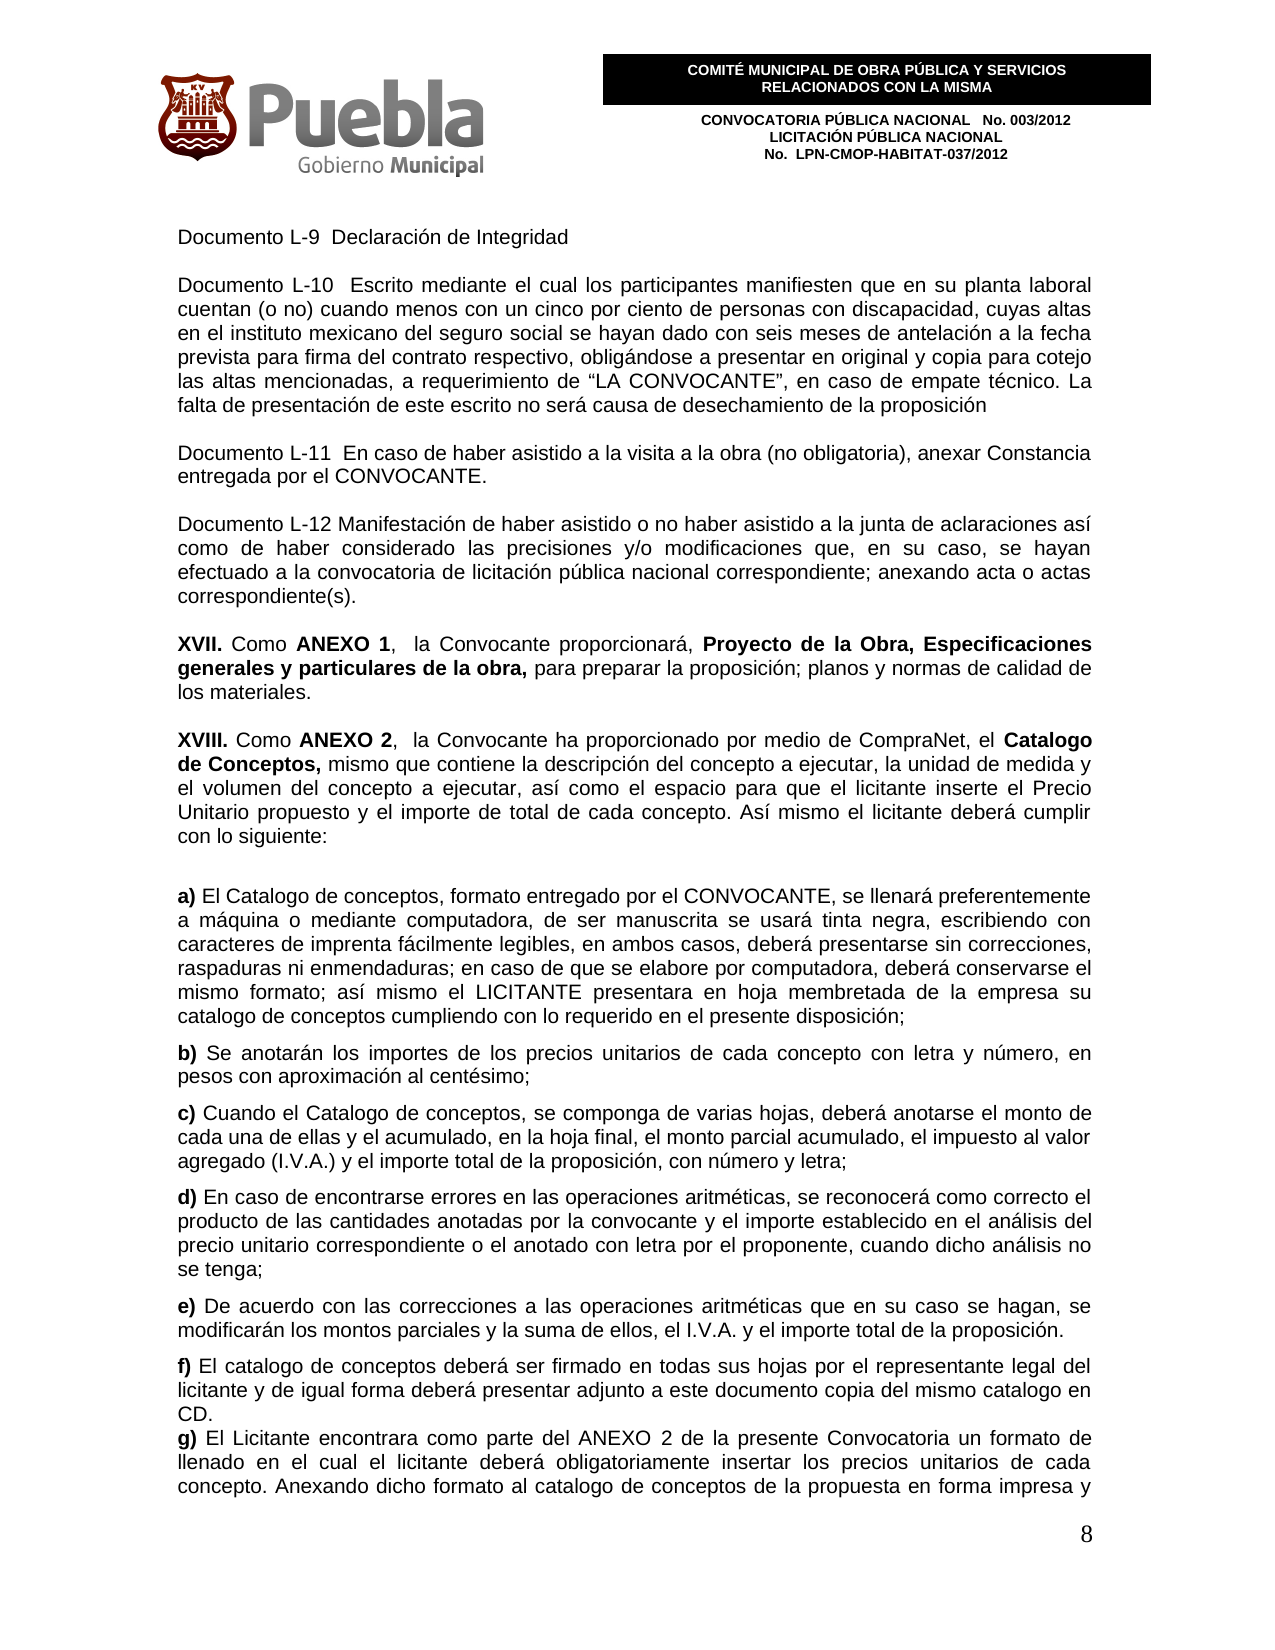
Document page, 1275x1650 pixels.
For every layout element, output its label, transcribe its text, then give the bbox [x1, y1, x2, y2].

text f) El catalogo de conceptos deberá ser firmado en todas sus hojas por el representante legal del licitante y de igual forma deberá presentar adjunto a este documento copia del mismo catalogo en CD. [177, 1354, 1093, 1426]
text a) El Catalogo de conceptos, formato entregado por el CONVOCANTE, se llenará preferentemente a máquina o mediante computadora, de ser manuscrita se usará tinta negra, escribiendo con caracteres de imprenta fácilmente legibles, en ambos casos, deberá presentarse sin correcciones, raspaduras ni enmendaduras; en caso de que se elabore por computadora, deberá conservarse el mismo formato; así mismo el LICITANTE presentara en hoja membretada de la empresa su catalogo de conceptos cumpliendo con lo requerido en el presente disposición; [177, 884, 1093, 1028]
text e) De acuerdo con las correcciones a las operaciones aritméticas que en su caso se hagan, se modificarán los montos parciales y la suma de ellos, el I.V.A. y el importe total de la proposición. [177, 1293, 1093, 1341]
text Documento L-12 Manifestación de haber asistido o no haber asistido a la junta de aclaraciones así como de haber considerado las precisiones y/o modificaciones que, en su caso, se hayan efectuado a la convocatoria de licitación pública nacional correspondiente; anexando acta o actas correspondiente(s). [177, 512, 1093, 608]
text c) Cuando el Catalogo de conceptos, se componga de varias hojas, deberá anotarse el monto de cada una de ellas y el acumulado, en la hoja final, el monto parcial acumulado, el impuesto al valor agregado (I.V.A.) y el importe total de la proposición, con número y letra; [177, 1101, 1093, 1173]
text b) Se anotarán los importes de los precios unitarios de cada concepto con letra y número, en pesos con aproximación al centésimo; [177, 1040, 1093, 1088]
picture [158, 73, 484, 177]
text XVII. Como ANEXO 1, la Convocante proporcionará, Proyecto de la Obra, Especificaciones generales y particulares de la obra, para preparar la proposición; planos y normas de calidad de los materiales. [177, 632, 1093, 704]
text d) En caso de encontrarse errores en las operaciones aritméticas, se reconocerá como correcto el producto de las cantidades anotadas por la convocante y el importe establecido en el análisis del precio unitario correspondiente o el anotado con letra por el proponente, cuando dicho análisis no se tenga; [177, 1185, 1093, 1281]
text Documento L-9 Declaración de Integridad [177, 225, 1093, 249]
text Documento L-11 En caso de haber asistido a la visita a la obra (no obligatoria), anexar Constancia entregada por el CONVOCANTE. [177, 440, 1093, 488]
text Documento L-10 Escrito mediante el cual los participantes manifiesten que en su planta laboral cuentan (o no) cuando menos con un cinco por ciento de personas con discapacidad, cuyas altas en el instituto mexicano del seguro social se hayan dado con seis meses de antelación a la fecha prevista para firma del contrato respectivo, obligándose a presentar en original y copia para cotejo las altas mencionadas, a requerimiento de “LA CONVOCANTE”, en caso de empate técnico. La falta de presentación de este escrito no será causa de desechamiento de la proposición [177, 273, 1093, 416]
text XVIII. Como ANEXO 2, la Convocante ha proporcionado por medio de CompraNet, el Catalogo de Conceptos, mismo que contiene la descripción del concepto a ejecutar, la unidad de medida y el volumen del concepto a ejecutar, así como el espacio para que el licitante inserte el Precio Unitario propuesto y el importe de total de cada concepto. Así mismo el licitante deberá cumplir con lo siguiente: [177, 728, 1093, 848]
